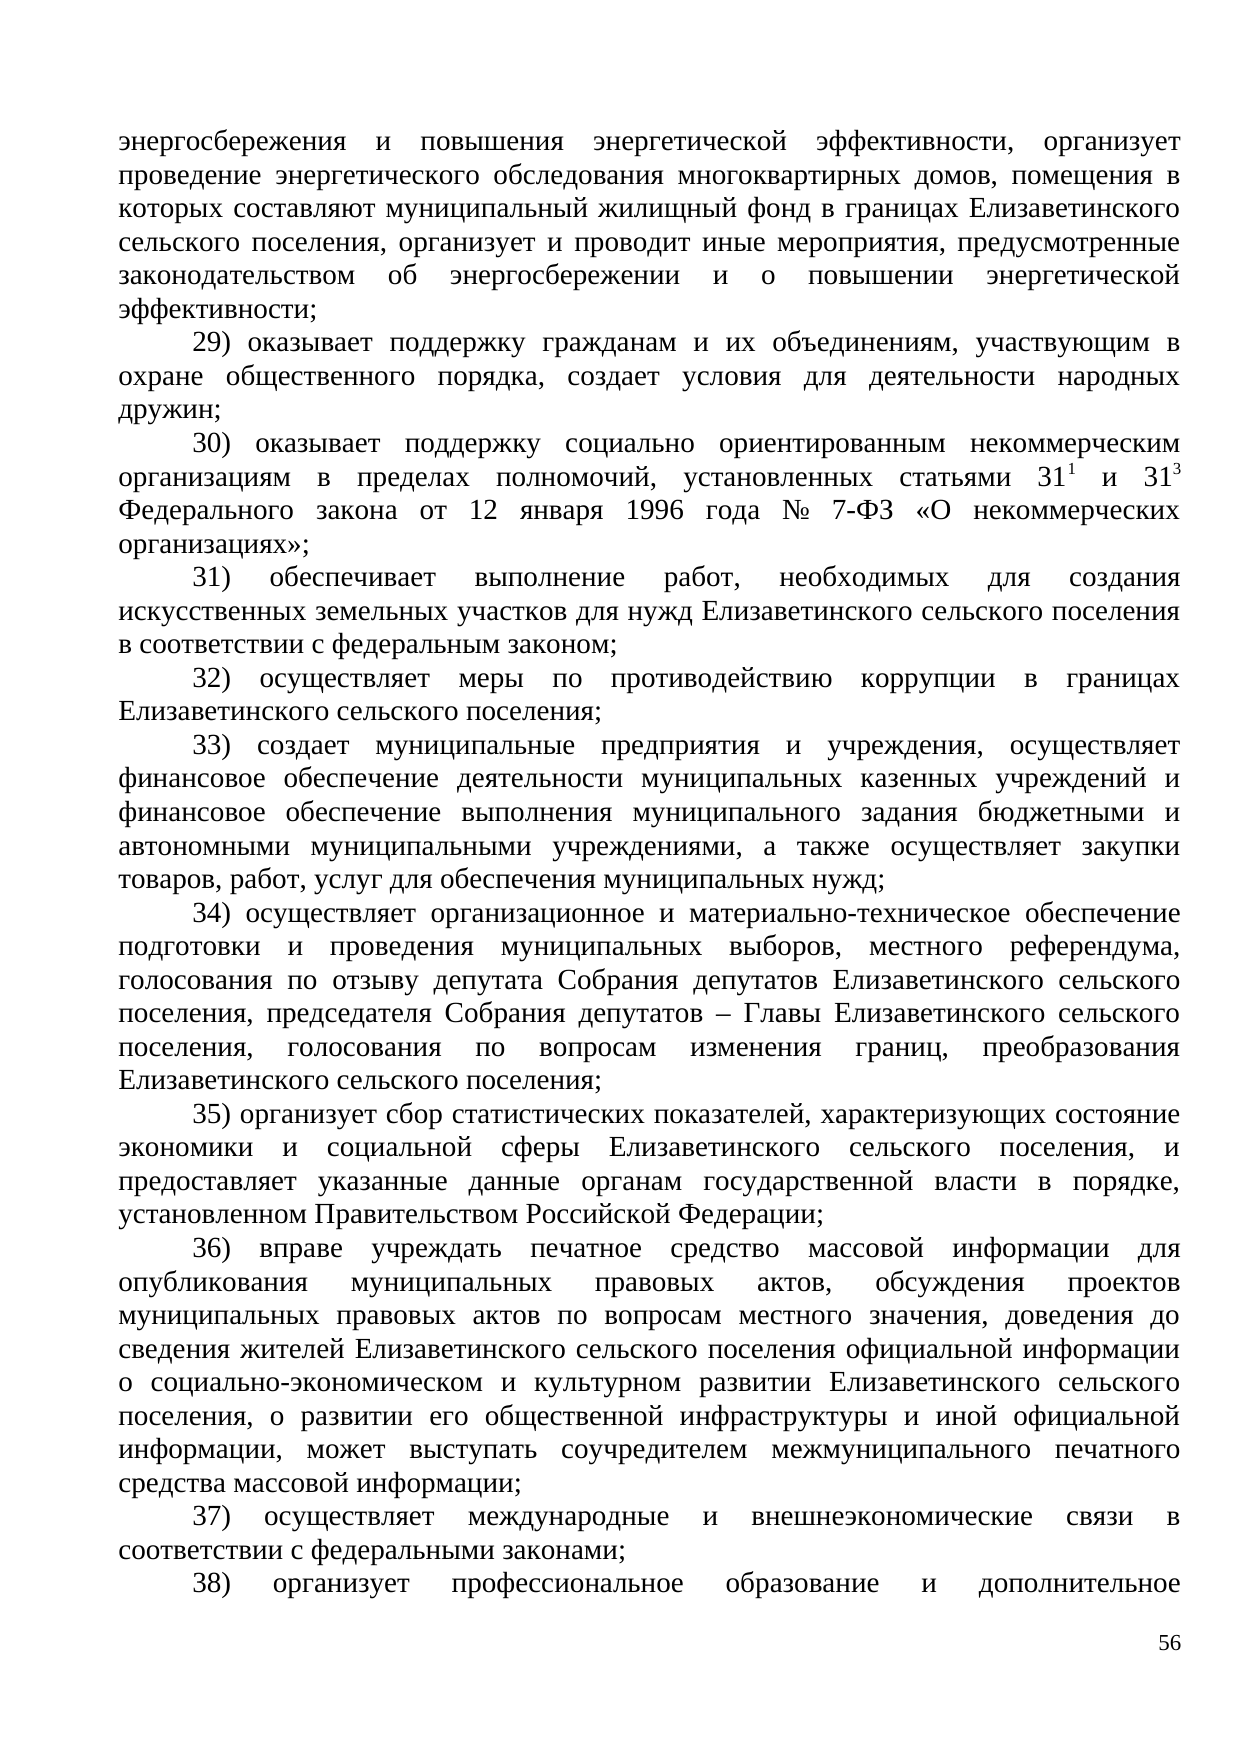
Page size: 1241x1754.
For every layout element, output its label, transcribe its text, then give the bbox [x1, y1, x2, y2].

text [118, 1566, 1181, 1599]
text 35) организует сбор статистических показателей, характеризующих состояние экономики и социальной сферы Елизаветинского сельского поселения, и предоставляет указанные данные органам государственной власти в порядке, установленном Правительством Российской Федерации; [118, 1096, 1181, 1230]
text 29) оказывает поддержку гражданам и их объединениям, участвующим в охране общественного порядка, создает условия для деятельности народных дружин; [118, 324, 1181, 425]
text 37) осуществляет международные и внешнеэкономические связи в соответствии с федеральными законами; [118, 1498, 1181, 1566]
text 33) создает муниципальные предприятия и учреждения, осуществляет финансовое обеспечение деятельности муниципальных казенных учреждений и финансовое обеспечение выполнения муниципального задания бюджетными и автономными муниципальными учреждениями, а также осуществляет закупки товаров, работ, услуг для обеспечения муниципальных нужд; [118, 727, 1181, 895]
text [118, 123, 1181, 324]
text 30) оказывает поддержку социально ориентированным некоммерческим организациям в пределах полномочий, установленных статьями 311 и 313 Федерального закона от 12 января 1996 года № 7-ФЗ «О некоммерческих организациях»; [118, 425, 1181, 559]
text 31) обеспечивает выполнение работ, необходимых для создания искусственных земельных участков для нужд Елизаветинского сельского поселения в соответствии с федеральным законом; [118, 559, 1181, 660]
text 36) вправе учреждать печатное средство массовой информации для опубликования муниципальных правовых актов, обсуждения проектов муниципальных правовых актов по вопросам местного значения, доведения до сведения жителей Елизаветинского сельского поселения официальной информации о социально-экономическом и культурном развитии Елизаветинского сельского поселения, о развитии его общественной инфраструктуры и иной официальной информации, может выступать соучредителем межмуниципального печатного средства массовой информации; [118, 1230, 1181, 1498]
text 34) осуществляет организационное и материально-техническое обеспечение подготовки и проведения муниципальных выборов, местного референдума, голосования по отзыву депутата Собрания депутатов Елизаветинского сельского поселения, председателя Собрания депутатов – Главы Елизаветинского сельского поселения, голосования по вопросам изменения границ, преобразования Елизаветинского сельского поселения; [118, 895, 1181, 1096]
text 32) осуществляет меры по противодействию коррупции в границах Елизаветинского сельского поселения; [118, 660, 1181, 727]
